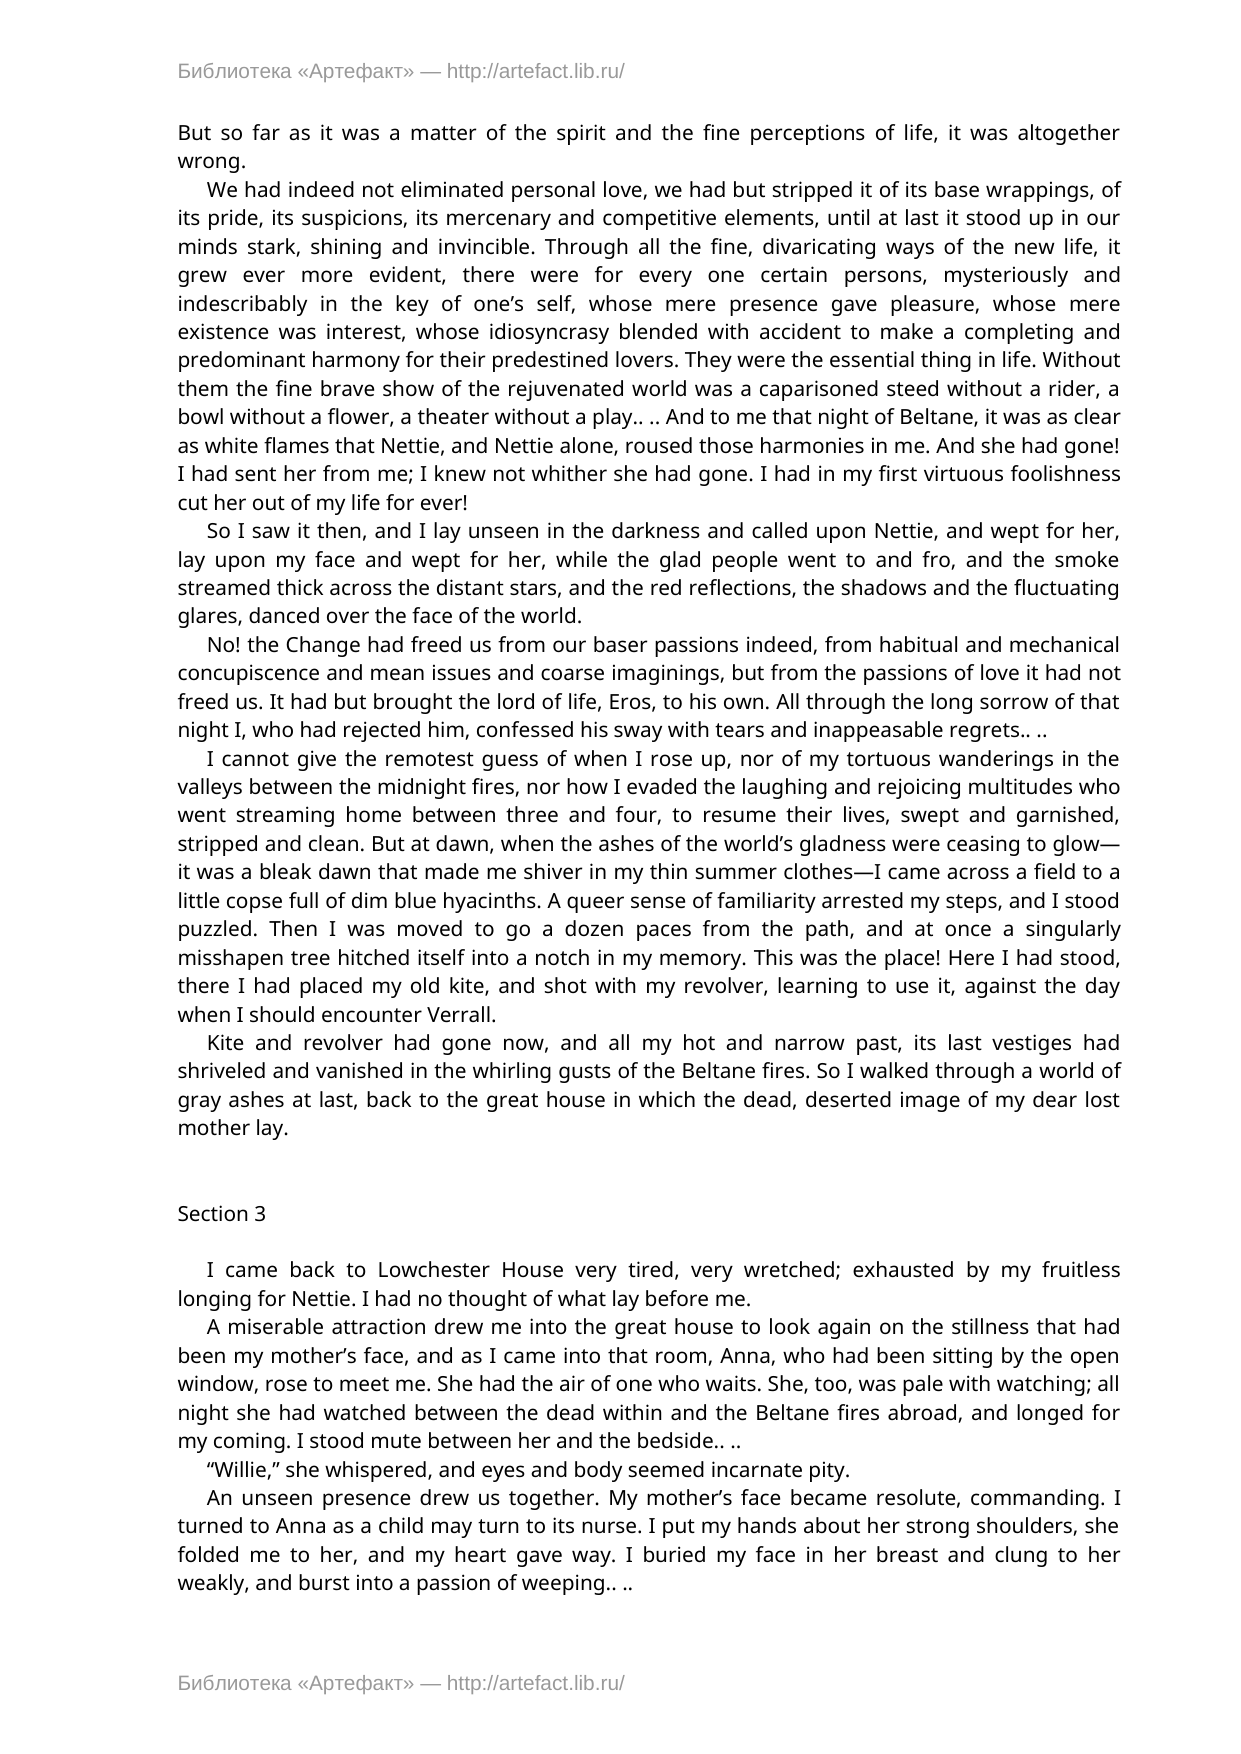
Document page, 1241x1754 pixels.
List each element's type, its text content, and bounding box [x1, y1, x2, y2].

text I cannot give the remotest guess of when I rose up, nor of my tortuous wanderings in the valleys between the midnight fires, nor how I evaded the laughing and rejoicing multitudes who went streaming home between three and four, to resume their lives, swept and garnished, stripped and clean. But at dawn, when the ashes of the world’s gladness were ceasing to glow—it was a bleak dawn that made me shiver in my thin summer clothes—I came across a field to a little copse full of dim blue hyacinths. A queer sense of familiarity arrested my steps, and I stood puzzled. Then I was moved to go a dozen paces from the path, and at once a singularly misshapen tree hitched itself into a notch in my memory. This was the place! Here I had stood, there I had placed my old kite, and shot with my revolver, learning to use it, against the day when I should encounter Verrall. [177, 744, 1122, 1028]
text Kite and revolver had gone now, and all my hot and narrow past, its last vestiges had shriveled and vanished in the whirling gusts of the Beltane fires. So I walked through a world of gray ashes at last, back to the great house in which the dead, deserted image of my dear lost mother lay. [177, 1028, 1122, 1142]
text We had indeed not eliminated personal love, we had but stripped it of its base wrappings, of its pride, its suspicions, its mercenary and competitive elements, until at last it stood up in our minds stark, shining and invincible. Through all the fine, divaricating ways of the new life, it grew ever more evident, there were for every one certain persons, mysteriously and indescribably in the key of one’s self, whose mere presence gave pleasure, whose mere existence was interest, whose idiosyncrasy blended with accident to make a completing and predominant harmony for their predestined lovers. They were the essential thing in life. Without them the fine brave show of the rejuvenated world was a caparisoned steed without a rider, a bowl without a flower, a theater without a play.. .. And to me that night of Beltane, it was as clear as white flames that Nettie, and Nettie alone, roused those harmonies in me. And she had gone! I had sent her from me; I knew not whither she had gone. I had in my first virtuous foolishness cut her out of my life for ever! [177, 175, 1122, 516]
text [177, 118, 1122, 175]
subtitle Section 3 [177, 1199, 1122, 1227]
text No! the Change had freed us from our baser passions indeed, from habitual and mechanical concupiscence and mean issues and coarse imaginings, but from the passions of love it had not freed us. It had but brought the lord of life, Eros, to his own. All through the long sorrow of that night I, who had rejected him, confessed his sway with tears and inappeasable regrets.. .. [177, 630, 1122, 744]
text A miserable attraction drew me into the great house to look again on the stillness that had been my mother’s face, and as I came into that room, Anna, who had been sitting by the open window, rose to meet me. She had the air of one who waits. She, too, was pale with watching; all night she had watched between the dead within and the Beltane fires abroad, and longed for my coming. I stood mute between her and the bedside.. .. [177, 1312, 1122, 1455]
text I came back to Lowchester House very tired, very wretched; exhausted by my fruitless longing for Nettie. I had no thought of what lay before me. [177, 1256, 1122, 1312]
text “Willie,” she whispered, and eyes and body seemed incarnate pity. [177, 1455, 1122, 1483]
text An unseen presence drew us together. My mother’s face became resolute, commanding. I turned to Anna as a child may turn to its nurse. I put my hands about her strong shoulders, she folded me to her, and my heart gave way. I buried my face in her breast and clung to her weakly, and burst into a passion of weeping.. .. [177, 1483, 1122, 1597]
text So I saw it then, and I lay unseen in the darkness and called upon Nettie, and wept for her, lay upon my face and wept for her, while the glad people went to and fro, and the smoke streamed thick across the distant stars, and the red reflections, the shadows and the fluctuating glares, danced over the face of the world. [177, 516, 1122, 630]
